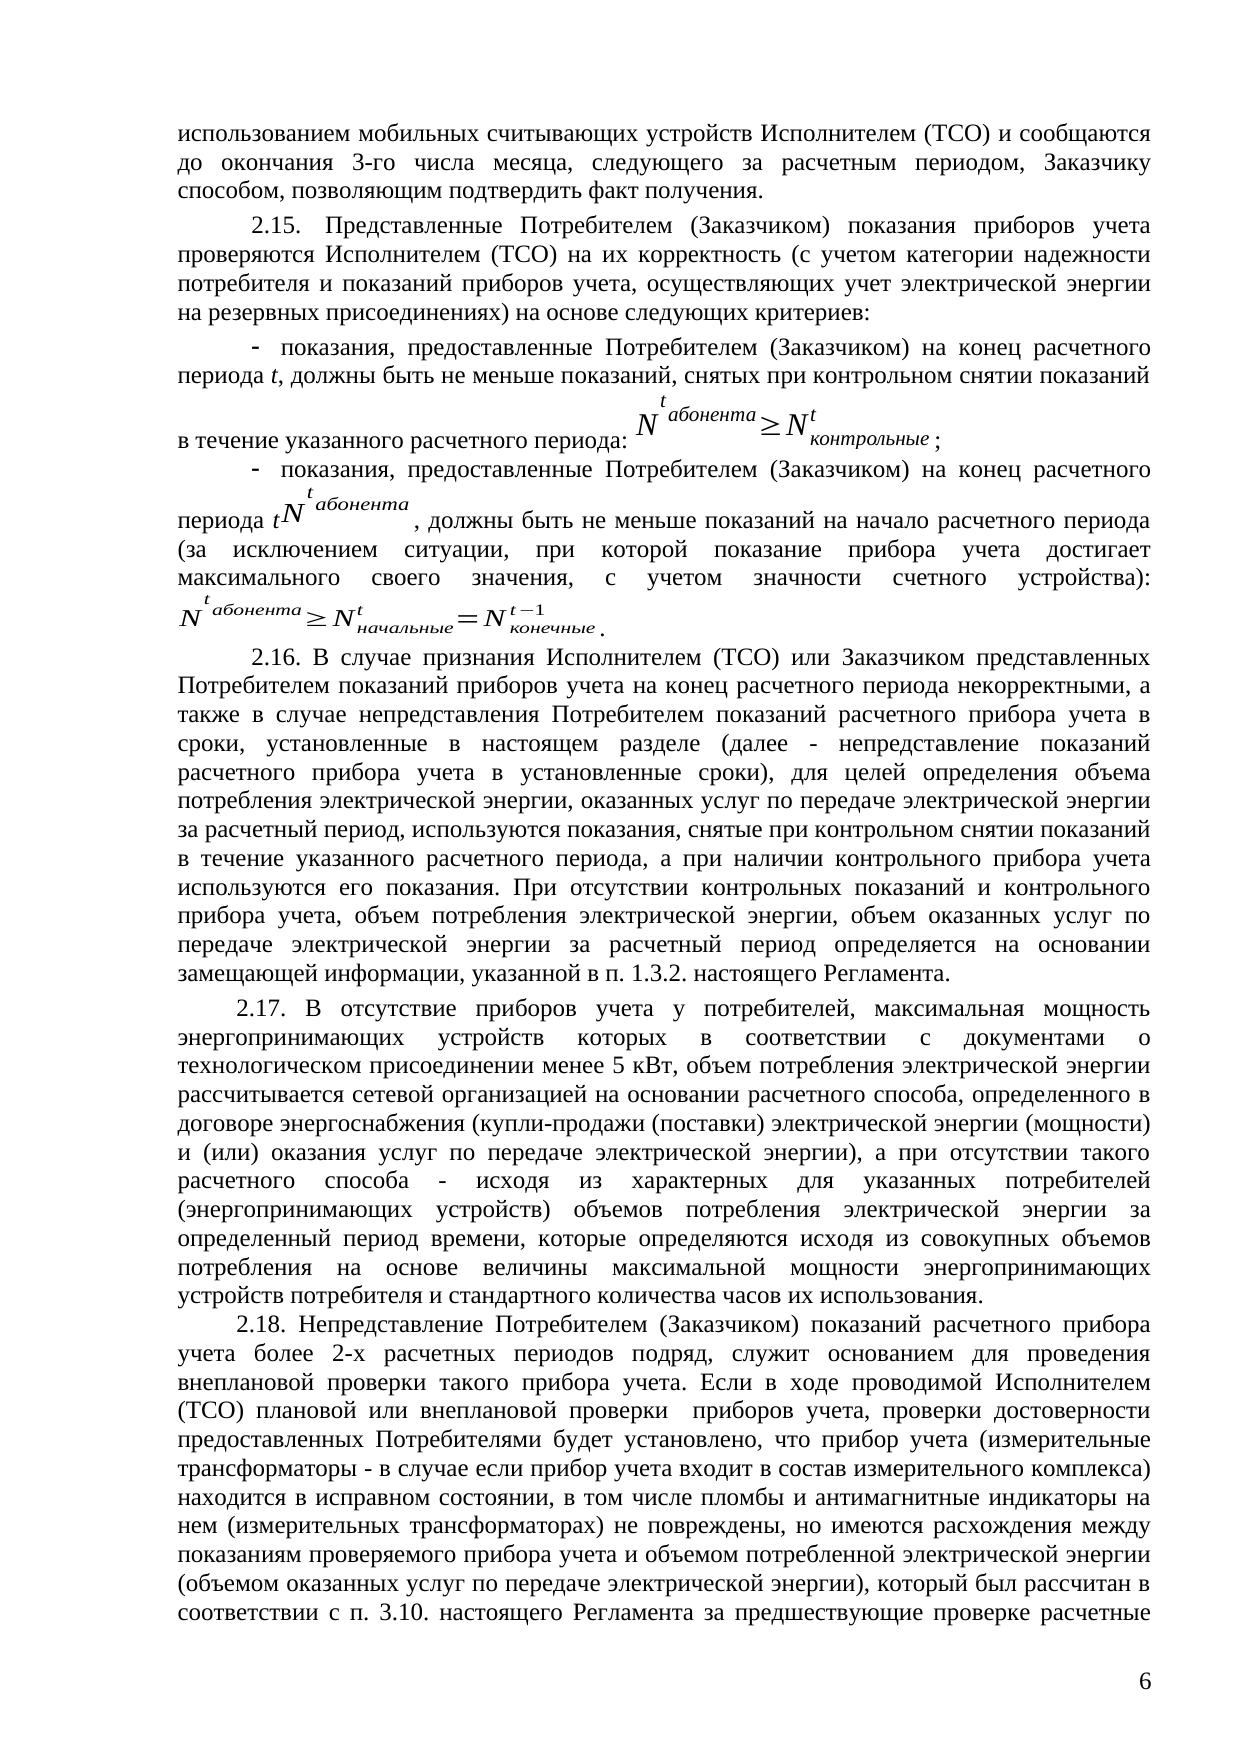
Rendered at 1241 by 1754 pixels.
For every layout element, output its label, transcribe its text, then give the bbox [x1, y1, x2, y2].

list 2.16. В случае признания Исполнителем (ТСО) или Заказчиком представленных Потребителем показаний приборов учета на конец расчетного периода некорректными, а также в случае непредставления Потребителем показаний расчетного прибора учета в сроки, установленные в настоящем разделе (далее - непредставление показаний расчетного прибора учета в установленные сроки), для целей определения объема потребления электрической энергии, оказанных услуг по передаче электрической энергии за расчетный период, используются показания, снятые при контрольном снятии показаний в течение указанного расчетного периода, а при наличии контрольного прибора учета используются его показания. При отсутствии контрольных показаний и контрольного прибора учета, объем потребления электрической энергии, объем оказанных услуг по передаче электрической энергии за расчетный период определяется на основании замещающей информации, указанной в п. 1.3.2. настоящего Регламента. [177, 642, 1152, 987]
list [177, 1309, 1152, 1626]
list 2.17. В отсутствие приборов учета у потребителей, максимальная мощность энергопринимающих устройств которых в соответствии с документами о технологическом присоединении менее 5 кВт, объем потребления электрической энергии рассчитывается сетевой организацией на основании расчетного способа, определенного в договоре энергоснабжения (купли-продажи (поставки) электрической энергии (мощности) и (или) оказания услуг по передаче электрической энергии), а при отсутствии такого расчетного способа - исходя из характерных для указанных потребителей (энергопринимающих устройств) объемов потребления электрической энергии за определенный период времени, которые определяются исходя из совокупных объемов потребления на основе величины максимальной мощности энергопринимающих устройств потребителя и стандартного количества часов их использования. [177, 993, 1152, 1309]
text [177, 118, 1152, 204]
list показания, предоставленные Потребителем (Заказчиком) на конец расчетного периода t, должны быть не меньше показаний на начало расчетного периода (за исключением ситуации, при которой показание прибора учета достигает максимального своего значения, с учетом значности счетного устройства): . [177, 454, 1152, 642]
list показания, предоставленные Потребителем (Заказчиком) на конец расчетного периода t, должны быть не меньше показаний, снятых при контрольном снятии показаний в течение указанного расчетного периода: ; [177, 332, 1152, 454]
text Представленные Потребителем (Заказчиком) показания приборов учета проверяются Исполнителем (ТСО) на их корректность (с учетом категории надежности потребителя и показаний приборов учета, осуществляющих учет электрической энергии на резервных присоединениях) на основе следующих критериев: [177, 211, 1152, 326]
